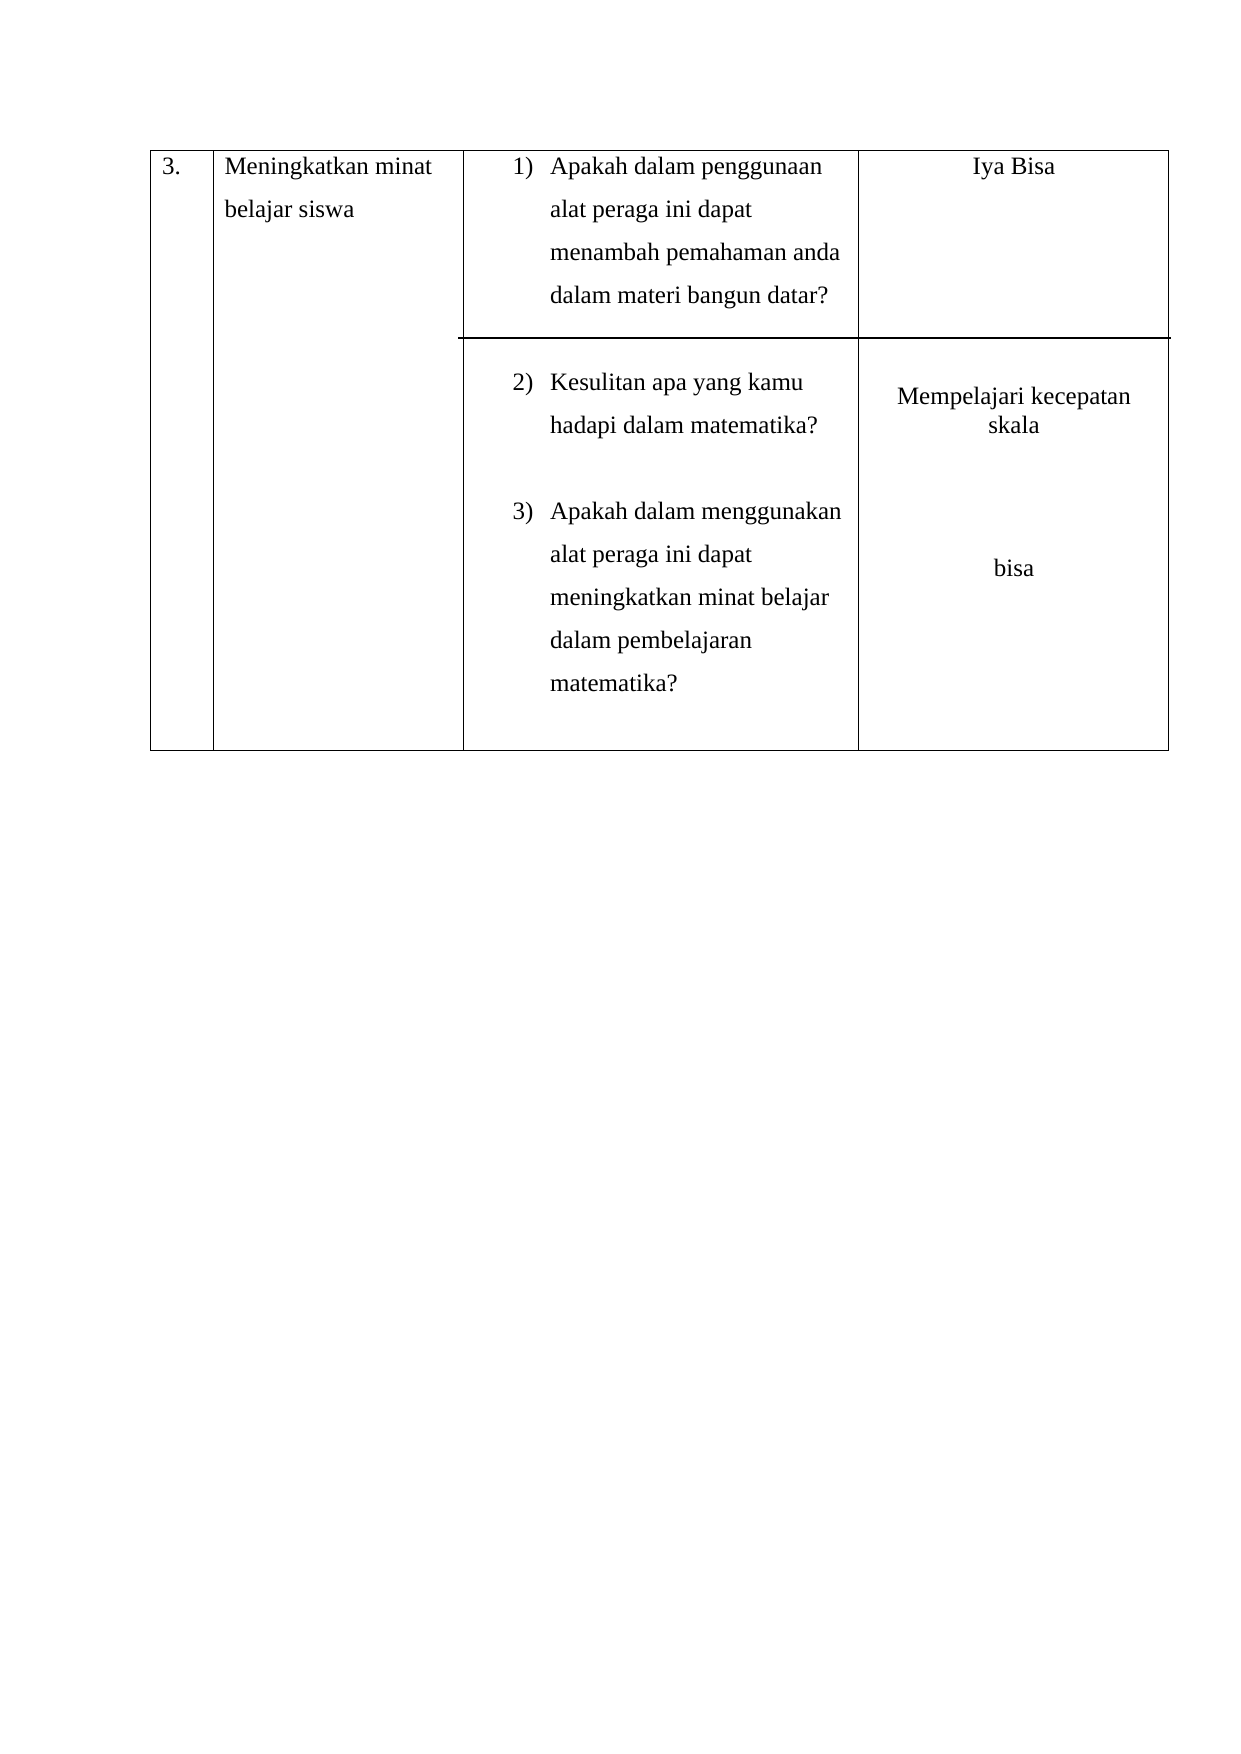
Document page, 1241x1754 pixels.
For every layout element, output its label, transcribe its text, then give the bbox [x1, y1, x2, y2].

table_cell Apakah dalam penggunaan alat peraga ini dapat menambah pemahaman anda dalam materi bangun datar? Kesulitan apa yang kamu hadapi dalam matematika? Apakah dalam menggunakan alat peraga ini dapat meningkatkan minat belajar dalam pembelajaran matematika? [464, 151, 858, 337]
table_cell Iya Bisa Mempelajari kecepatan skala bisa [859, 151, 1168, 337]
table_cell Apakah dalam penggunaan alat peraga ini dapat menambah pemahaman anda dalam materi bangun datar? Kesulitan apa yang kamu hadapi dalam matematika? Apakah dalam menggunakan alat peraga ini dapat meningkatkan minat belajar dalam pembelajaran matematika? [464, 339, 858, 750]
table_cell Iya Bisa Mempelajari kecepatan skala bisa [859, 339, 1168, 750]
table_cell 3. [151, 151, 213, 750]
table_cell Meningkatkan minat belajar siswa [214, 151, 463, 750]
